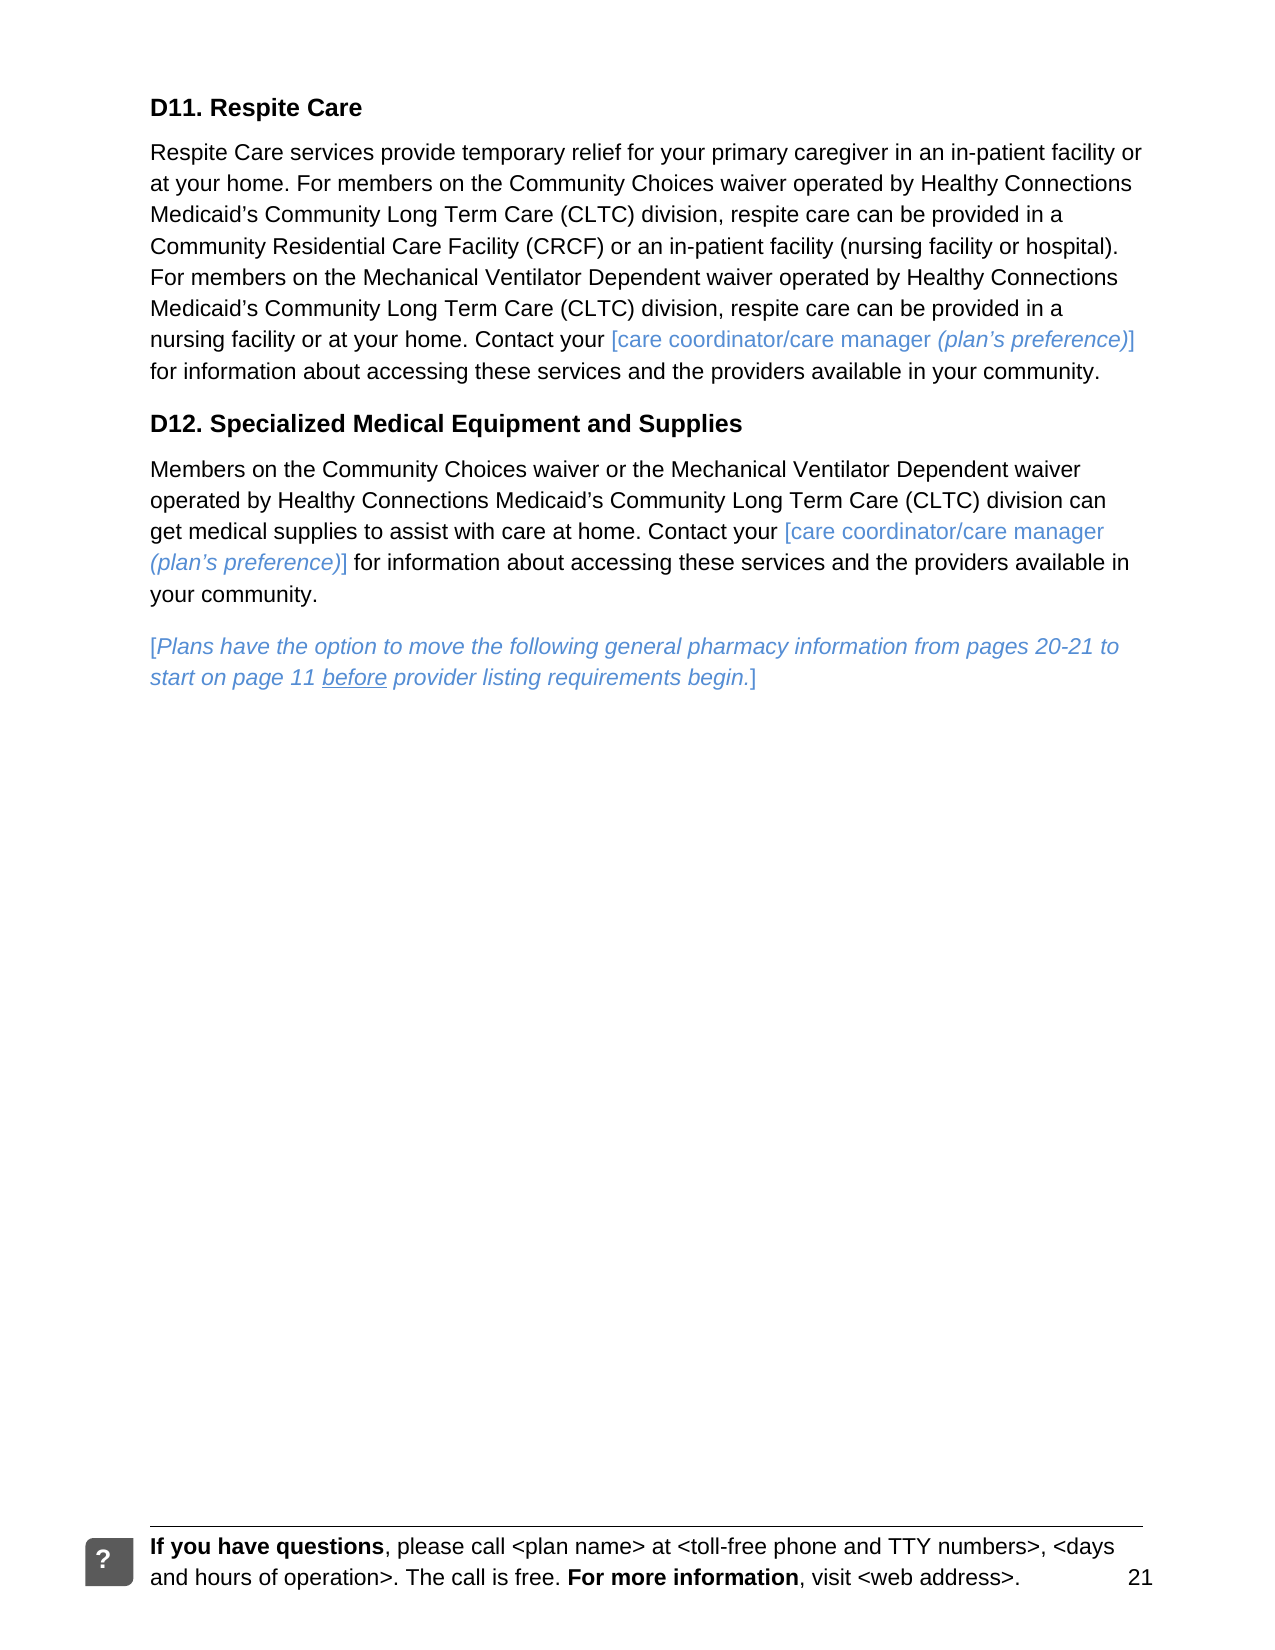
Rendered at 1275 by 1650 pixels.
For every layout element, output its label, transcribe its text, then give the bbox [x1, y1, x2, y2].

text Members on the Community Choices waiver or the Mechanical Ventilator Dependent waiver operated by Healthy Connections Medicaid’s Community Long Term Care (CLTC) division can get medical supplies to assist with care at home. Contact your [care coordinator/care manager (plan’s preference)] for information about accessing these services and the providers available in your community. [150, 452, 1143, 608]
subtitle D11. Respite Care [150, 89, 1068, 123]
text [Plans have the option to move the following general pharmacy information from pages 20-21 to start on page 11 before provider listing requirements begin.] [150, 629, 1143, 692]
subtitle D12. Specialized Medical Equipment and Supplies [150, 406, 1068, 439]
text Respite Care services provide temporary relief for your primary caregiver in an in-patient facility or at your home. For members on the Community Choices waiver operated by Healthy Connections Medicaid’s Community Long Term Care (CLTC) division, respite care can be provided in a Community Residential Care Facility (CRCF) or an in-patient facility (nursing facility or hospital). For members on the Mechanical Ventilator Dependent waiver operated by Healthy Connections Medicaid’s Community Long Term Care (CLTC) division, respite care can be provided in a nursing facility or at your home. Contact your [care coordinator/care manager (plan’s preference)] for information about accessing these services and the providers available in your community. [150, 135, 1143, 385]
